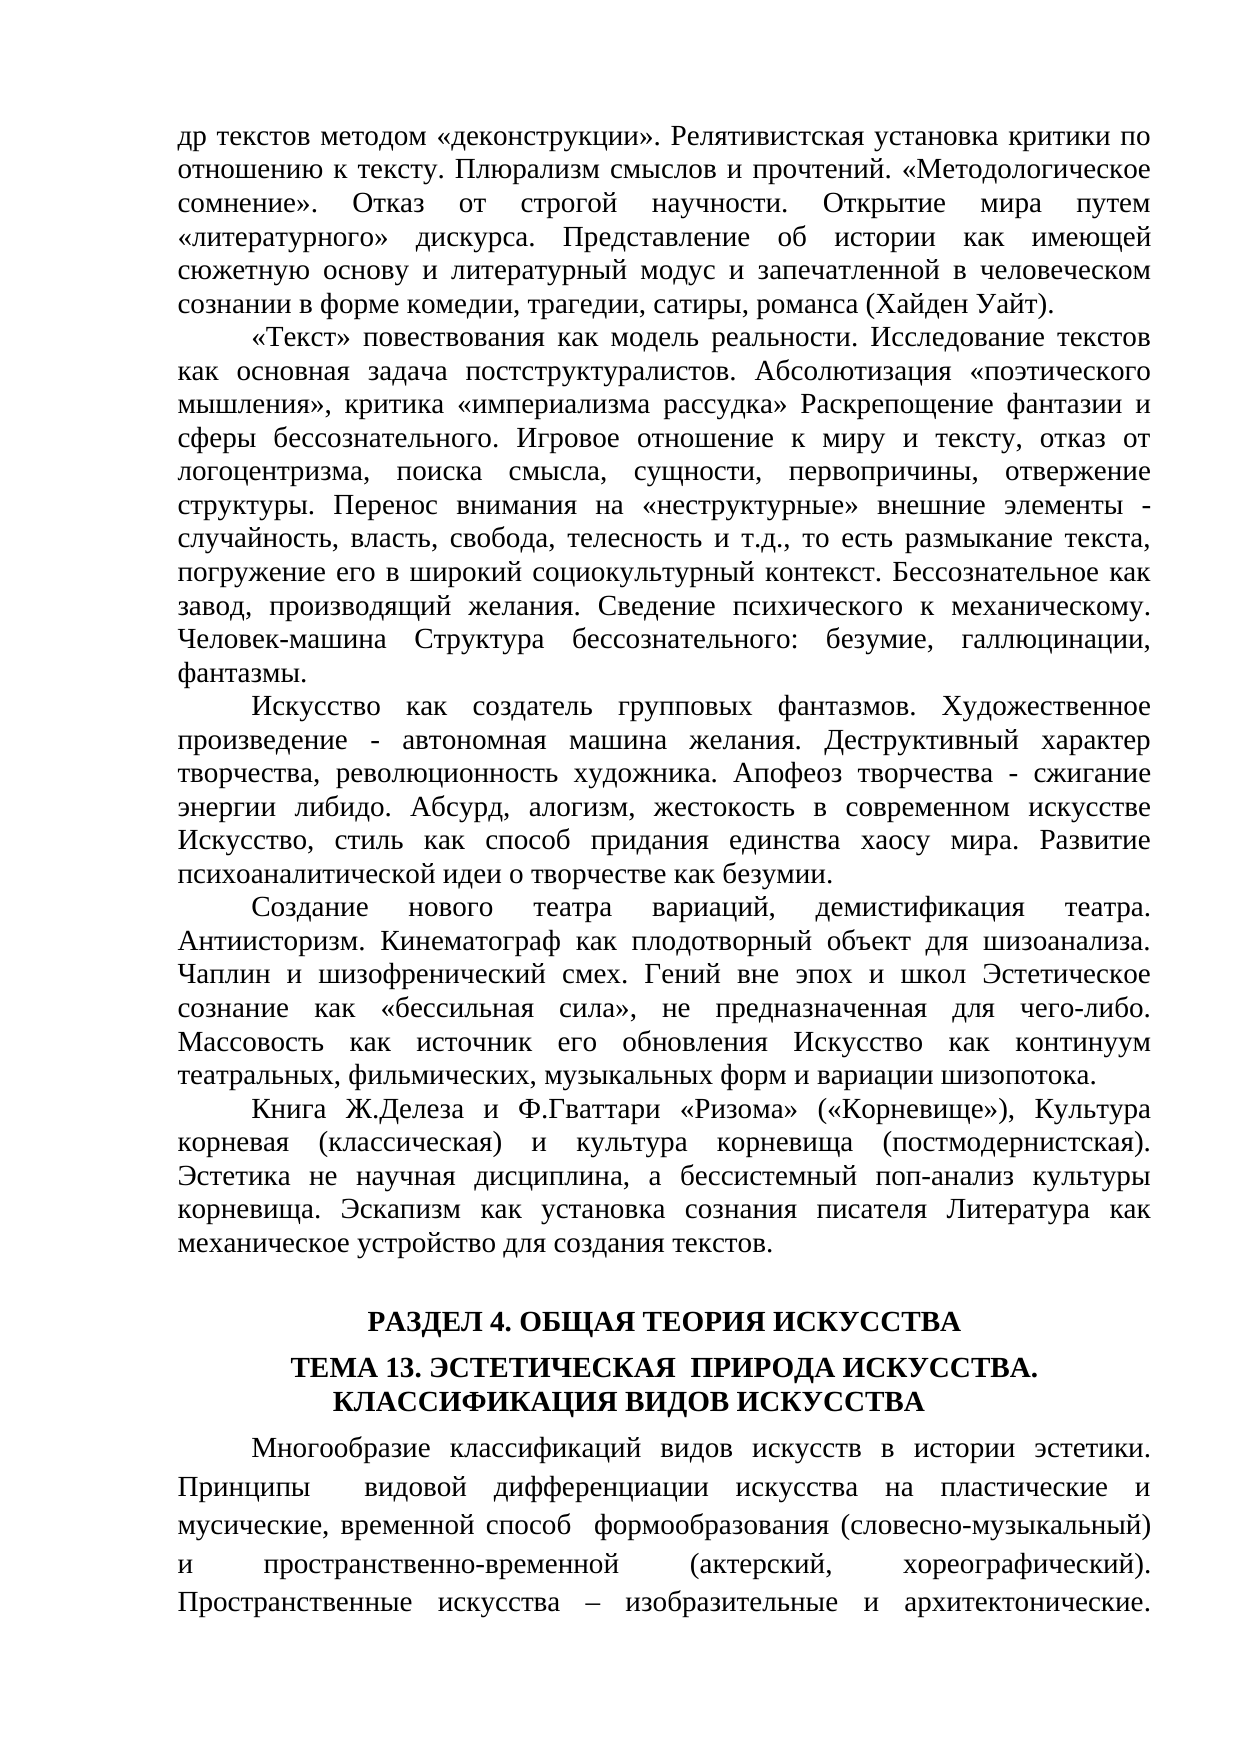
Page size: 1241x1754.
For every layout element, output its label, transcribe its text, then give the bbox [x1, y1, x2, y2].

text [177, 1430, 1152, 1618]
text Раздел 4. Общая теория искусства [177, 1304, 1152, 1338]
text Искусство как создатель групповых фантазмов. Художественное произведение - автономная машина желания. Деструктивный характер творчества, революционность художника. Апофеоз творчества - сжигание энергии либидо. Абсурд, алогизм, жестокость в современном искусстве Искусство, стиль как способ придания единства хаосу мира. Развитие психоаналитической идеи о творчестве как безумии. [177, 688, 1152, 889]
text Создание нового театра вариаций, демистификация театра. Антиисторизм. Кинематограф как плодотворный объект для шизоанализа. Чаплин и шизофренический смех. Гений вне эпох и школ Эстетическое сознание как «бессильная сила», не предназначенная для чего-либо. Массовость как источник его обновления Искусство как континуум театральных, фильмических, музыкальных форм и вариации шизопотока. [177, 889, 1152, 1091]
text ТЕМА 13. ЭСТЕТИЧЕСКАЯ ПРИРОДА ИСКУССТВА. КЛАССИФИКАЦИЯ ВИДОВ ИСКУССТВА [177, 1351, 1152, 1418]
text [177, 118, 1152, 319]
text Книга Ж.Делеза и Ф.Гваттари «Ризома» («Корневище»), Культура корневая (классическая) и культура корневища (постмодернистская). Эстетика не научная дисциплина, а бессистемный поп-анализ культуры корневища. Эскапизм как установка сознания писателя Литература как механическое устройство для создания текстов. [177, 1091, 1152, 1258]
text «Текст» повествования как модель реальности. Исследование текстов как основная задача постструктуралистов. Абсолютизация «поэтического мышления», критика «империализма рассудка» Раскрепощение фантазии и сферы бессознательного. Игровое отношение к миру и тексту, отказ от логоцентризма, поиска смысла, сущности, первопричины, отвержение структуры. Перенос внимания на «неструктурные» внешние элементы - случайность, власть, свобода, телесность и т.д., то есть размыкание текста, погружение его в широкий социокультурный контекст. Бессознательное как завод, производящий желания. Сведение психического к механическому. Человек-машина Структура бессознательного: безумие, галлюцинации, фантазмы. [177, 319, 1152, 688]
